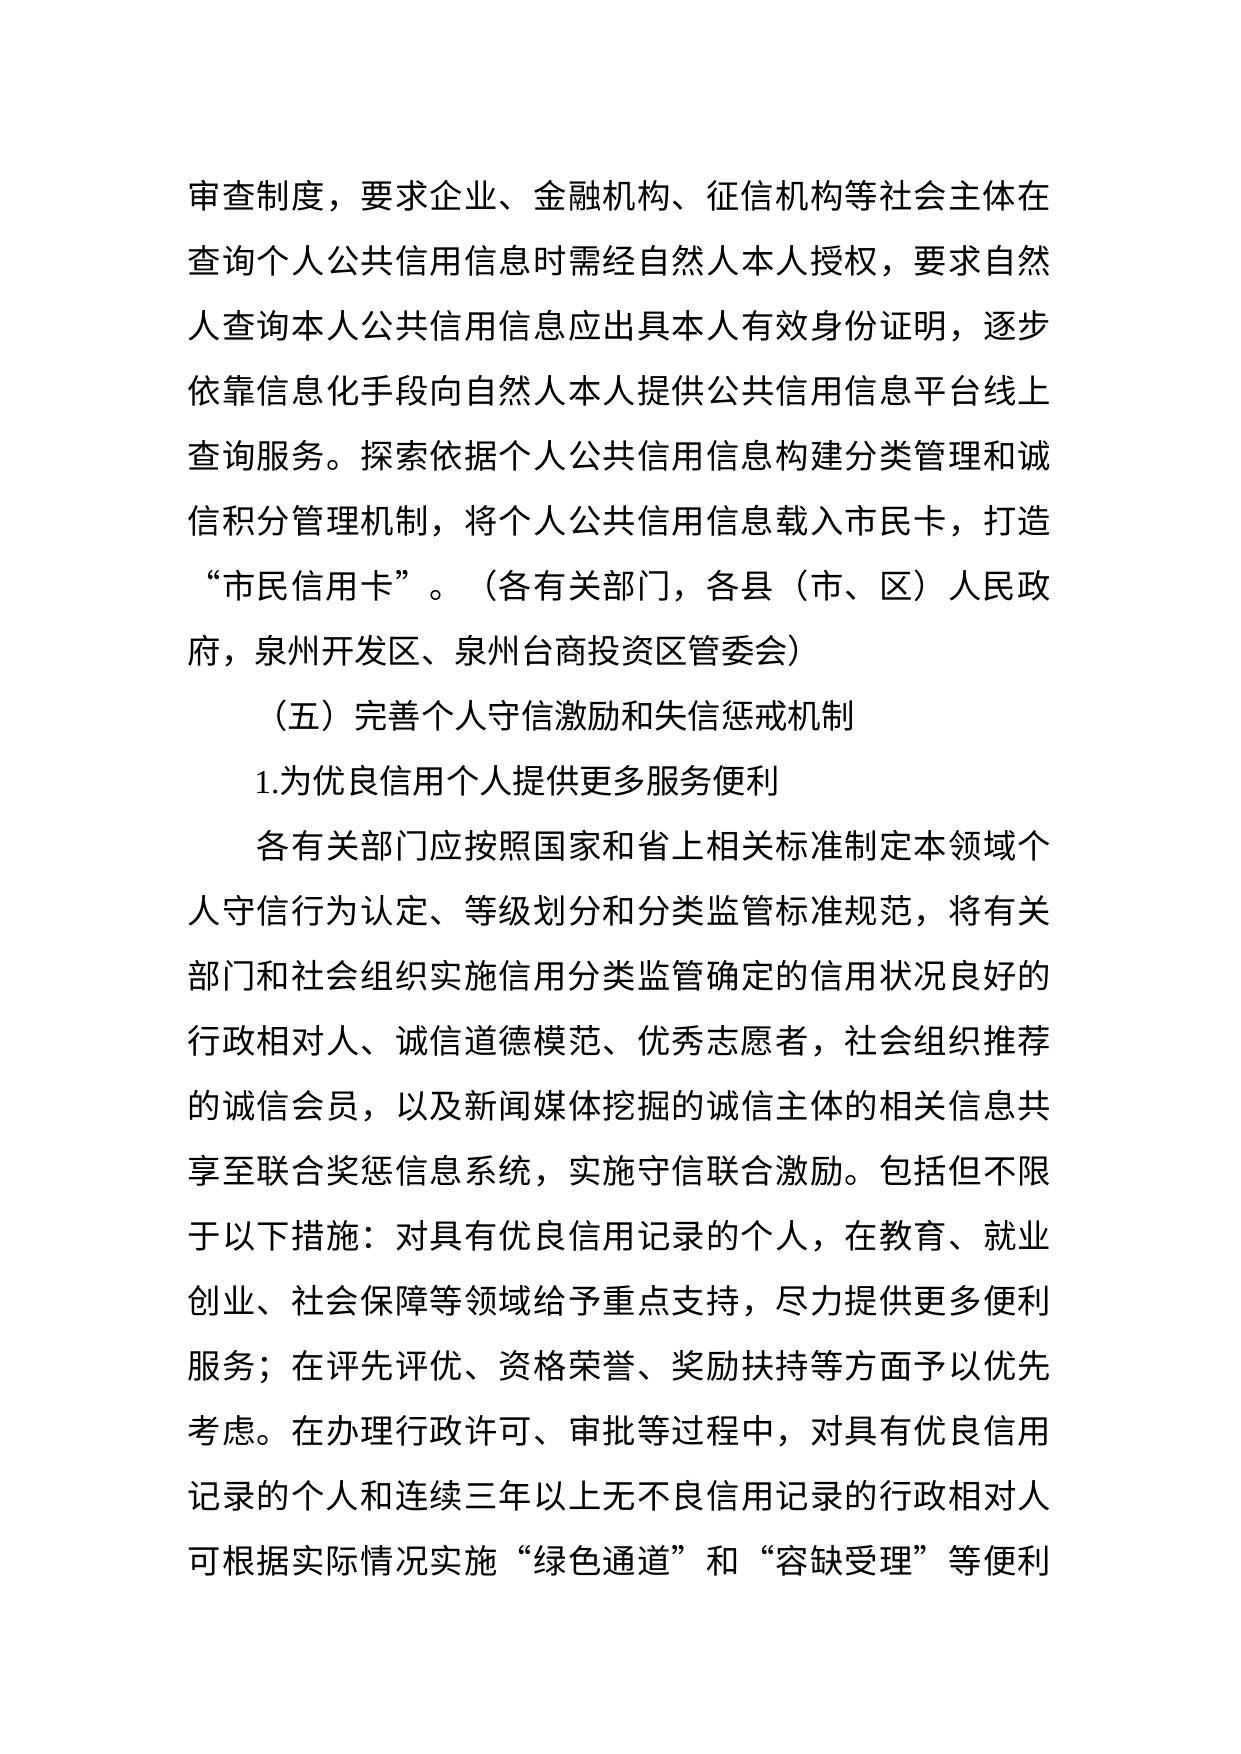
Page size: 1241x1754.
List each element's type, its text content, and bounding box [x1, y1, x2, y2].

text （五）完善个人守信激励和失信惩戒机制 [187, 682, 1053, 747]
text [187, 162, 1053, 682]
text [187, 812, 1053, 1592]
text 1.为优良信用个人提供更多服务便利 [187, 747, 1053, 812]
